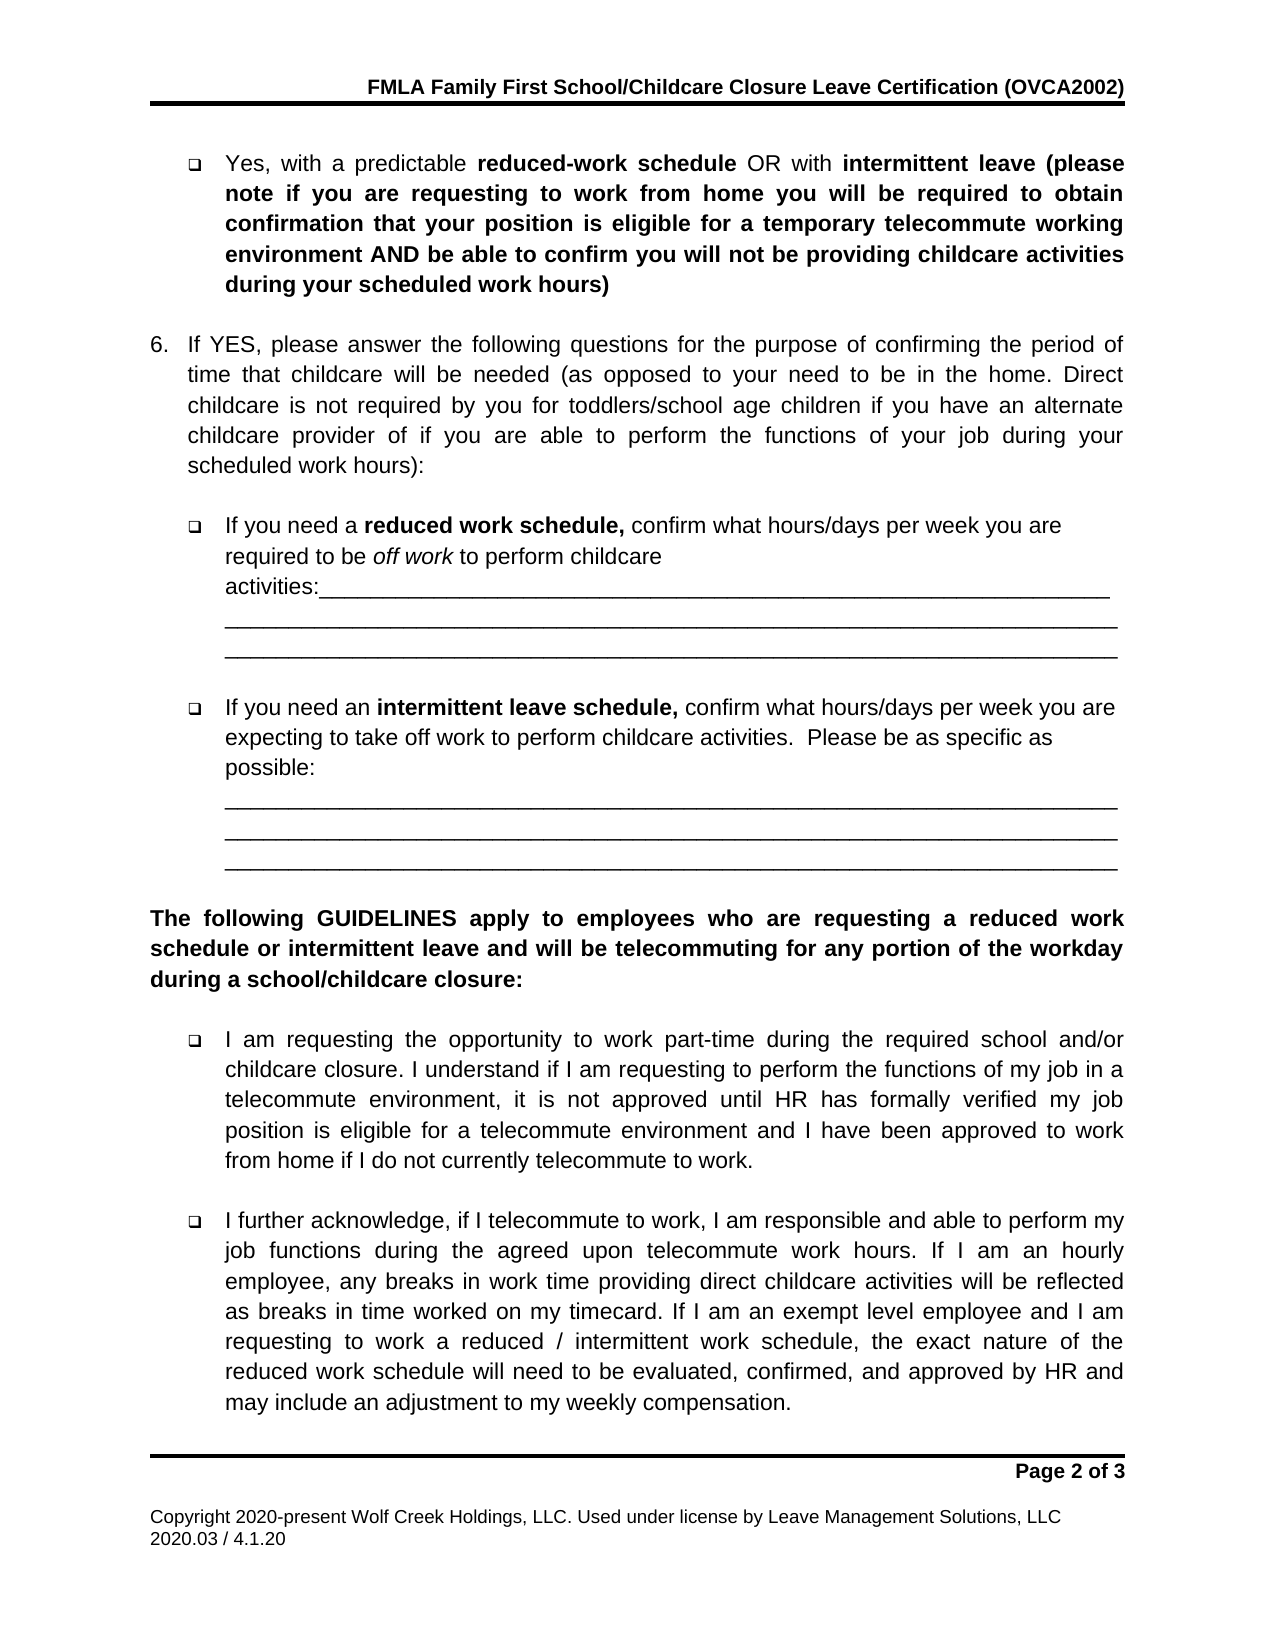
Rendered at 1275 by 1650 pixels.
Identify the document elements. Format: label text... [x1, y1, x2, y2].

list If you need an intermittent leave schedule, confirm what hours/days per week you are expecting to take off work to perform childcare activities. Please be as specific as possible: ______________________________________________________________________ [187, 694, 1125, 811]
list Yes, with a predictable reduced-work schedule OR with intermittent leave (please note if you are requesting to work from home you will be required to obtain confirmation that your position is eligible for a temporary telecommute working environment AND be able to confirm you will not be providing childcare activities during your scheduled work hours) [187, 150, 1125, 297]
list I am requesting the opportunity to work part-time during the required school and/or childcare closure. I understand if I am requesting to perform the functions of my job in a telecommute environment, it is not approved until HR has formally verified my job position is eligible for a telecommute environment and I have been approved to work from home if I do not currently telecommute to work. [187, 1026, 1125, 1173]
list If YES, please answer the following questions for the purpose of confirming the period of time that childcare will be needed (as opposed to your need to be in the home. Direct childcare is not required by you for toddlers/school age children if you have an alternate childcare provider of if you are able to perform the functions of your job during your scheduled work hours): [150, 331, 1125, 478]
text ____________________________________________________________________________________________________________________________________________ [225, 814, 1125, 871]
text The following GUIDELINES apply to employees who are requesting a reduced work schedule or intermittent leave and will be telecommuting for any portion of the workday during a school/childcare closure: [150, 905, 1125, 992]
list If you need a reduced work schedule, confirm what hours/days per week you are required to be off work to perform childcare activities:______________________________________________________________ [187, 512, 1125, 599]
list I further acknowledge, if I telecommute to work, I am responsible and able to perform my job functions during the agreed upon telecommute work hours. If I am an hourly employee, any breaks in work time providing direct childcare activities will be reflected as breaks in time worked on my timecard. If I am an exempt level employee and I am requesting to work a reduced / intermittent work schedule, the exact nature of the reduced work schedule will need to be evaluated, confirmed, and approved by HR and may include an adjustment to my weekly compensation. [187, 1207, 1125, 1415]
text ____________________________________________________________________________________________________________________________________________ [225, 603, 1125, 660]
